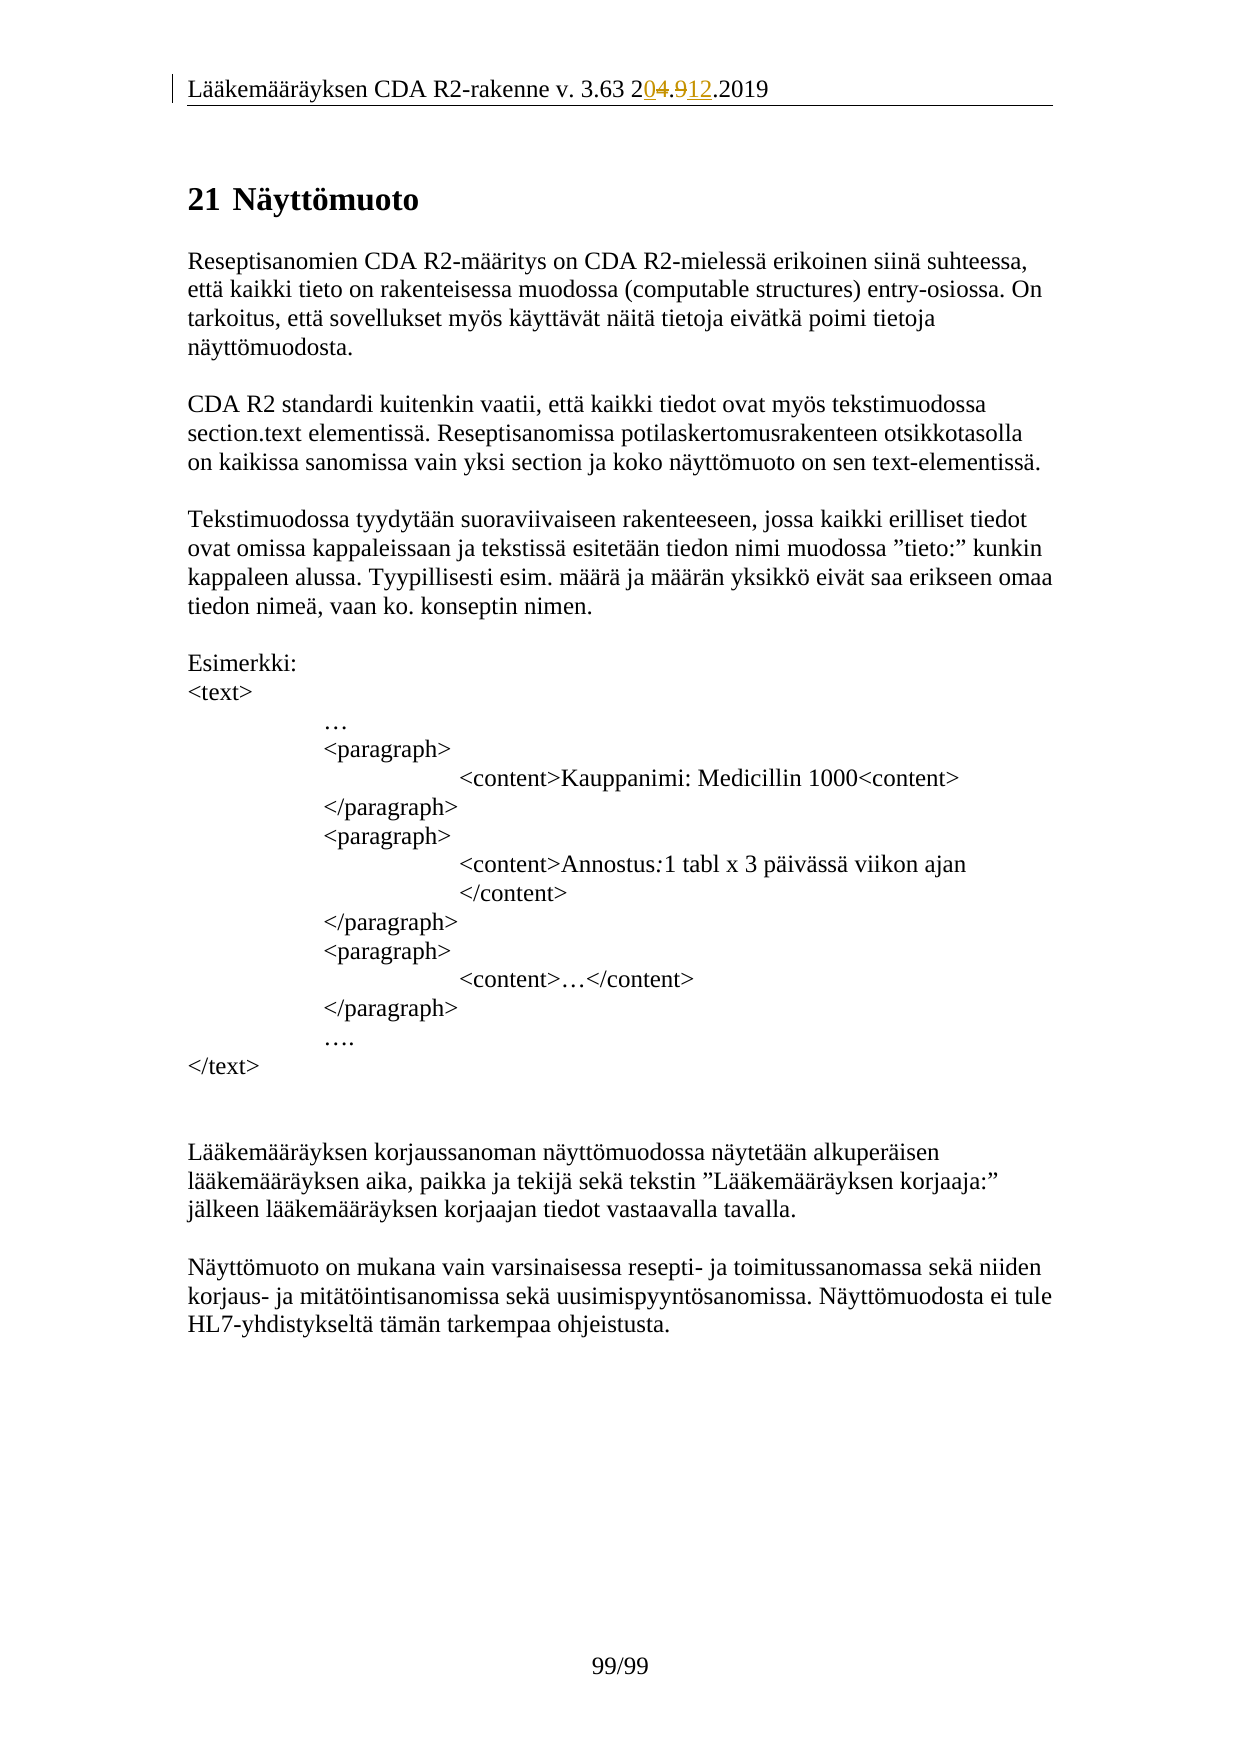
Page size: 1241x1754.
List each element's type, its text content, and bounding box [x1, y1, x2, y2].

text <content>Annostus:1 tabl x 3 päivässä viikon ajan </content> [459, 849, 1053, 907]
subtitle Näyttömuoto [187, 179, 1053, 217]
text …. [187, 1022, 1053, 1051]
text </paragraph> [187, 907, 1053, 936]
text </text> [187, 1051, 1053, 1079]
text <content>Kauppanimi: Medicillin 1000<content> [323, 763, 1053, 792]
text <text> [187, 677, 1053, 706]
text Lääkemääräyksen korjaussanoman näyttömuodossa näytetään alkuperäisen lääkemääräyksen aika, paikka ja tekijä sekä tekstin ”Lääkemääräyksen korjaaja:” jälkeen lääkemääräyksen korjaajan tiedot vastaavalla tavalla. [187, 1137, 1053, 1223]
text </paragraph> [187, 993, 1053, 1022]
text <paragraph> [187, 821, 1053, 849]
text … [187, 706, 1053, 734]
text Tekstimuodossa tyydytään suoraviivaiseen rakenteeseen, jossa kaikki erilliset tiedot ovat omissa kappaleissaan ja tekstissä esitetään tiedon nimi muodossa ”tieto:” kunkin kappaleen alussa. Tyypillisesti esim. määrä ja määrän yksikkö eivät saa erikseen omaa tiedon nimeä, vaan ko. konseptin nimen. [187, 504, 1053, 619]
text </paragraph> [187, 792, 1053, 821]
text Näyttömuoto on mukana vain varsinaisessa resepti- ja toimitussanomassa sekä niiden korjaus- ja mitätöintisanomissa sekä uusimispyyntösanomissa. Näyttömuodosta ei tule HL7-yhdistykseltä tämän tarkempaa ohjeistusta. [187, 1252, 1053, 1338]
text <paragraph> [187, 734, 1053, 763]
text <paragraph> [187, 936, 1053, 964]
text Reseptisanomien CDA R2-määritys on CDA R2-mielessä erikoinen siinä suhteessa, että kaikki tieto on rakenteisessa muodossa (computable structures) entry-osiossa. On tarkoitus, että sovellukset myös käyttävät näitä tietoja eivätkä poimi tietoja näyttömuodosta. [187, 246, 1053, 361]
text Esimerkki: [187, 648, 1053, 677]
text CDA R2 standardi kuitenkin vaatii, että kaikki tiedot ovat myös tekstimuodossa section.text elementissä. Reseptisanomissa potilaskertomusrakenteen otsikkotasolla on kaikissa sanomissa vain yksi section ja koko näyttömuoto on sen text-elementissä. [187, 389, 1053, 476]
text <content>…</content> [187, 964, 1053, 993]
